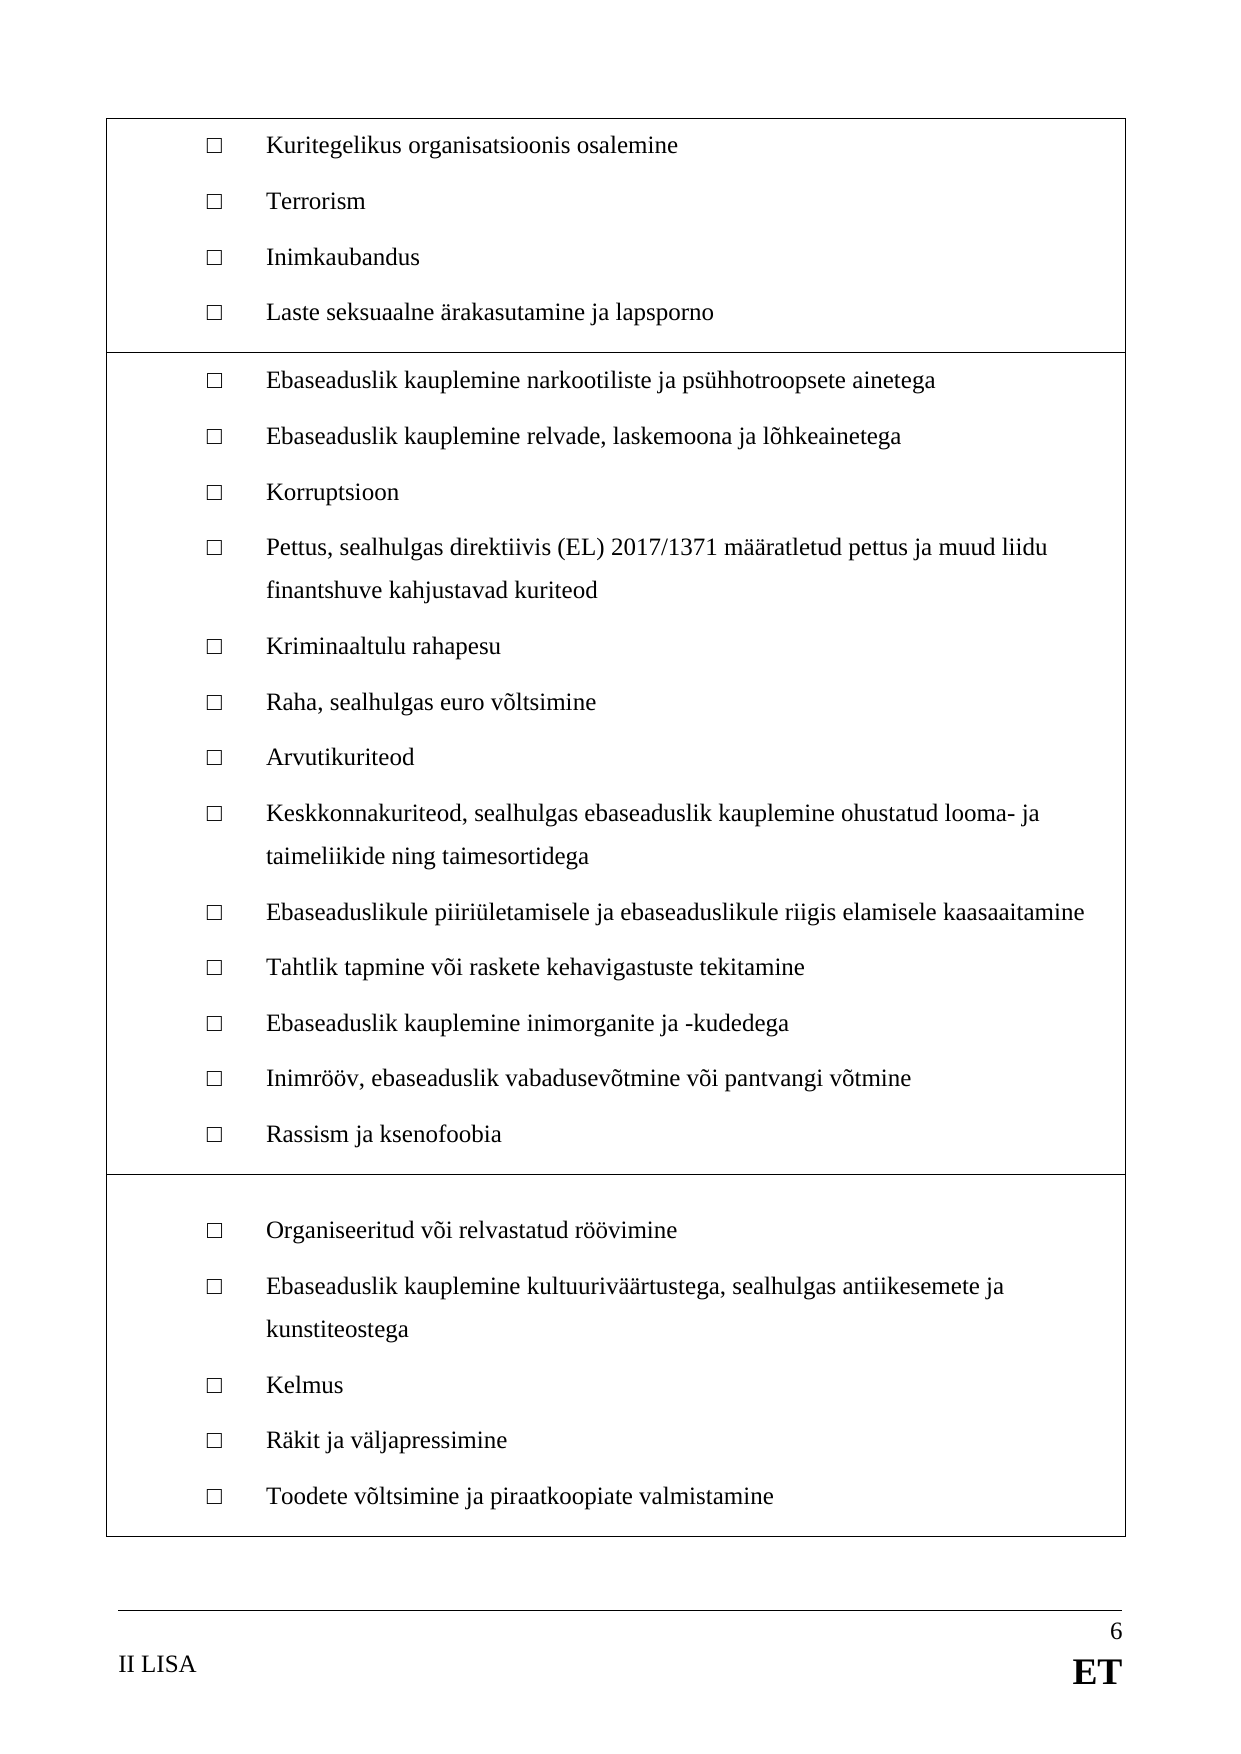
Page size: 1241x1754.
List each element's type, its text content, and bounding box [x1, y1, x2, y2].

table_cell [107, 119, 1125, 352]
table_cell □ Ebaseaduslik kauplemine narkootiliste ja psühhotroopsete ainetega □ Ebaseaduslik kauplemine relvade, laskemoona ja lõhkeainetega □ Korruptsioon □ Pettus, sealhulgas direktiivis (EL) 2017/1371 määratletud pettus ja muud liidu finantshuve kahjustavad kuriteod □ Kriminaaltulu rahapesu □ Raha, sealhulgas euro võltsimine □ Arvutikuriteod □ Keskkonnakuriteod, sealhulgas ebaseaduslik kauplemine ohustatud looma- ja taimeliikide ning taimesortidega □ Ebaseaduslikule piiriületamisele ja ebaseaduslikule riigis elamisele kaasaaitamine □ Tahtlik tapmine või raskete kehavigastuste tekitamine □ Ebaseaduslik kauplemine inimorganite ja -kudedega □ Inimrööv, ebaseaduslik vabadusevõtmine või pantvangi võtmine □ Rassism ja ksenofoobia [107, 353, 1125, 1173]
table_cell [107, 1203, 1125, 1536]
table_cell [107, 1175, 1125, 1203]
